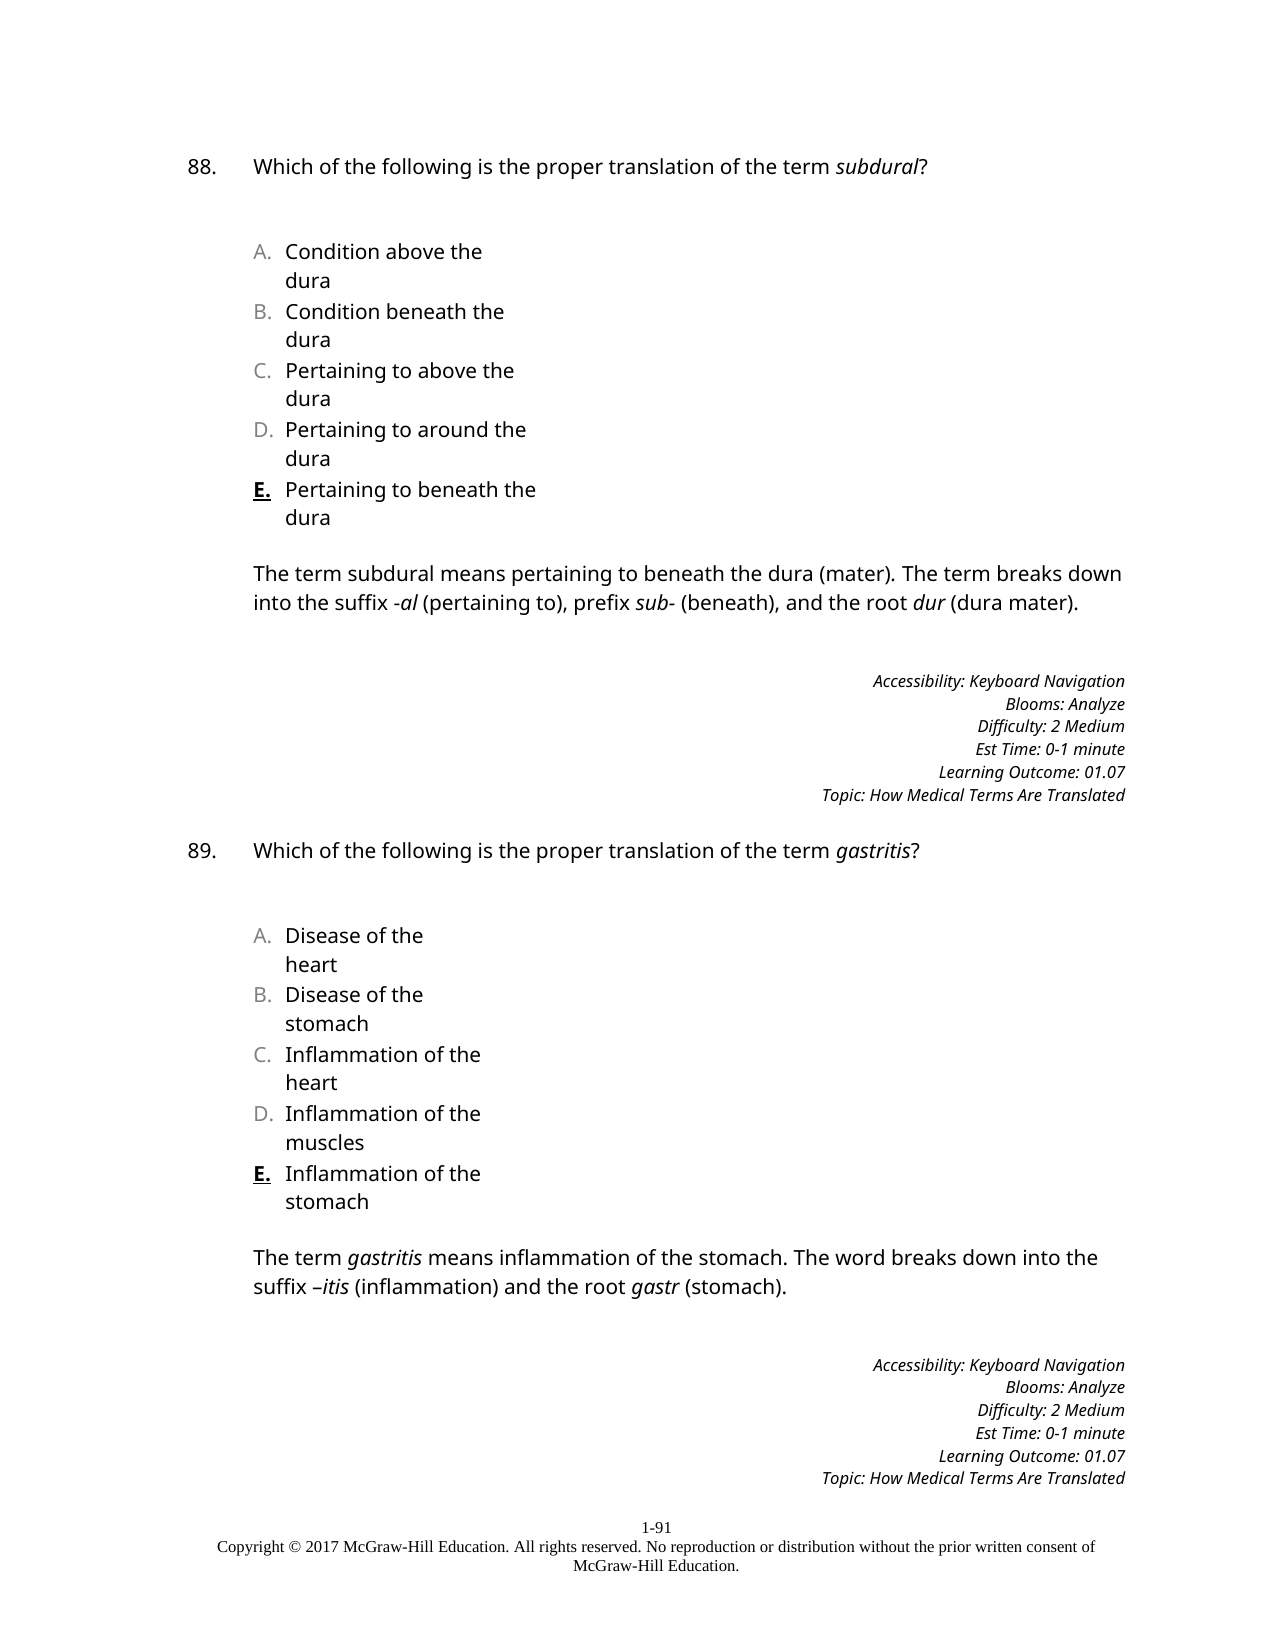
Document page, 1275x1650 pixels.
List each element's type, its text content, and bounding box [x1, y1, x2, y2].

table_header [188, 1354, 1125, 1490]
table_header 88. [188, 153, 253, 644]
table_header Which of the following is the proper translation of the term gastritis? The term gastritis means inflammation of the stomach. The word breaks down into the suffix –itis (inflammation) and the root gastr (stomach). [253, 836, 1125, 1328]
table_header Which of the following is the proper translation of the term subdural? The term subdural means pertaining to beneath the dura (mater). The term breaks down into the suffix -al (pertaining to), prefix sub- (beneath), and the root dur (dura mater). [253, 153, 1125, 644]
table_header 89. [188, 836, 253, 1328]
